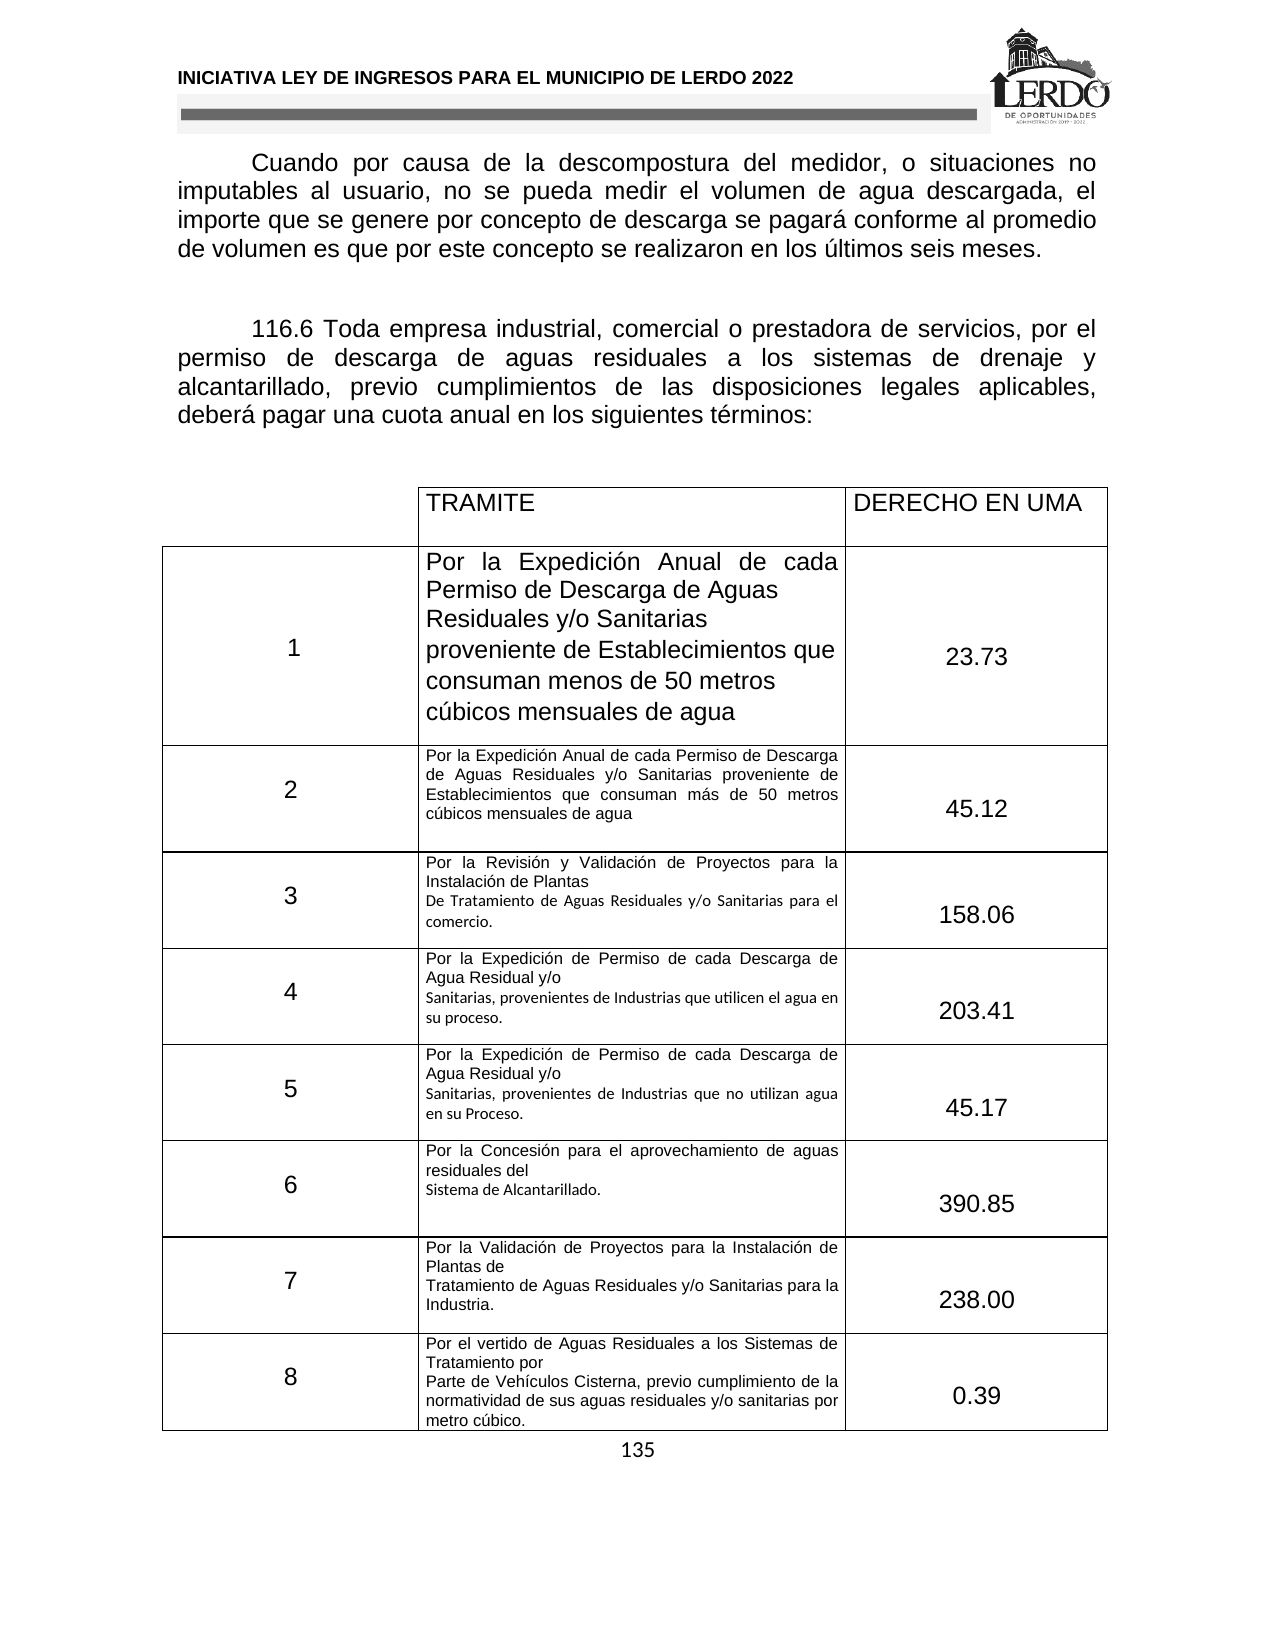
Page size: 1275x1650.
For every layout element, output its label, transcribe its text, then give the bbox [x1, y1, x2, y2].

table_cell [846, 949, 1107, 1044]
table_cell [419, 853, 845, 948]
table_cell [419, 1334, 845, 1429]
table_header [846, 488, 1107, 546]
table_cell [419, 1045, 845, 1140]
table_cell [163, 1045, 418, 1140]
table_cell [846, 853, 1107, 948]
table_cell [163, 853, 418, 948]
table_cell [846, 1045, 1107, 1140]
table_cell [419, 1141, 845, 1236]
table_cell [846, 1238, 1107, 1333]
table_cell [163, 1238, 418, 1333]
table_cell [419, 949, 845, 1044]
list 116.6 Toda empresa industrial, comercial o prestadora de servicios, por el permiso de descarga de aguas residuales a los sistemas de drenaje y alcantarillado, previo cumplimientos de las disposiciones legales aplicables, deberá pagar una cuota anual en los siguientes términos: [177, 314, 1098, 429]
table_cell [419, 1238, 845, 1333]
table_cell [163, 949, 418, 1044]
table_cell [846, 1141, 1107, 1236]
list Cuando por causa de la descompostura del medidor, o situaciones no imputables al usuario, no se pueda medir el volumen de agua descargada, el importe que se genere por concepto de descarga se pagará conforme al promedio de volumen es que por este concepto se realizaron en los últimos seis meses. [177, 148, 1098, 263]
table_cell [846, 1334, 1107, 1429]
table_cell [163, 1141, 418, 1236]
picture [177, 24, 1122, 134]
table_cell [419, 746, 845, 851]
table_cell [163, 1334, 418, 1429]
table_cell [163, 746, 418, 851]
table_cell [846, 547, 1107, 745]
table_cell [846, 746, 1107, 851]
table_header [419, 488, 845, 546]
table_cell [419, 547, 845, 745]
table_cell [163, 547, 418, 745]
